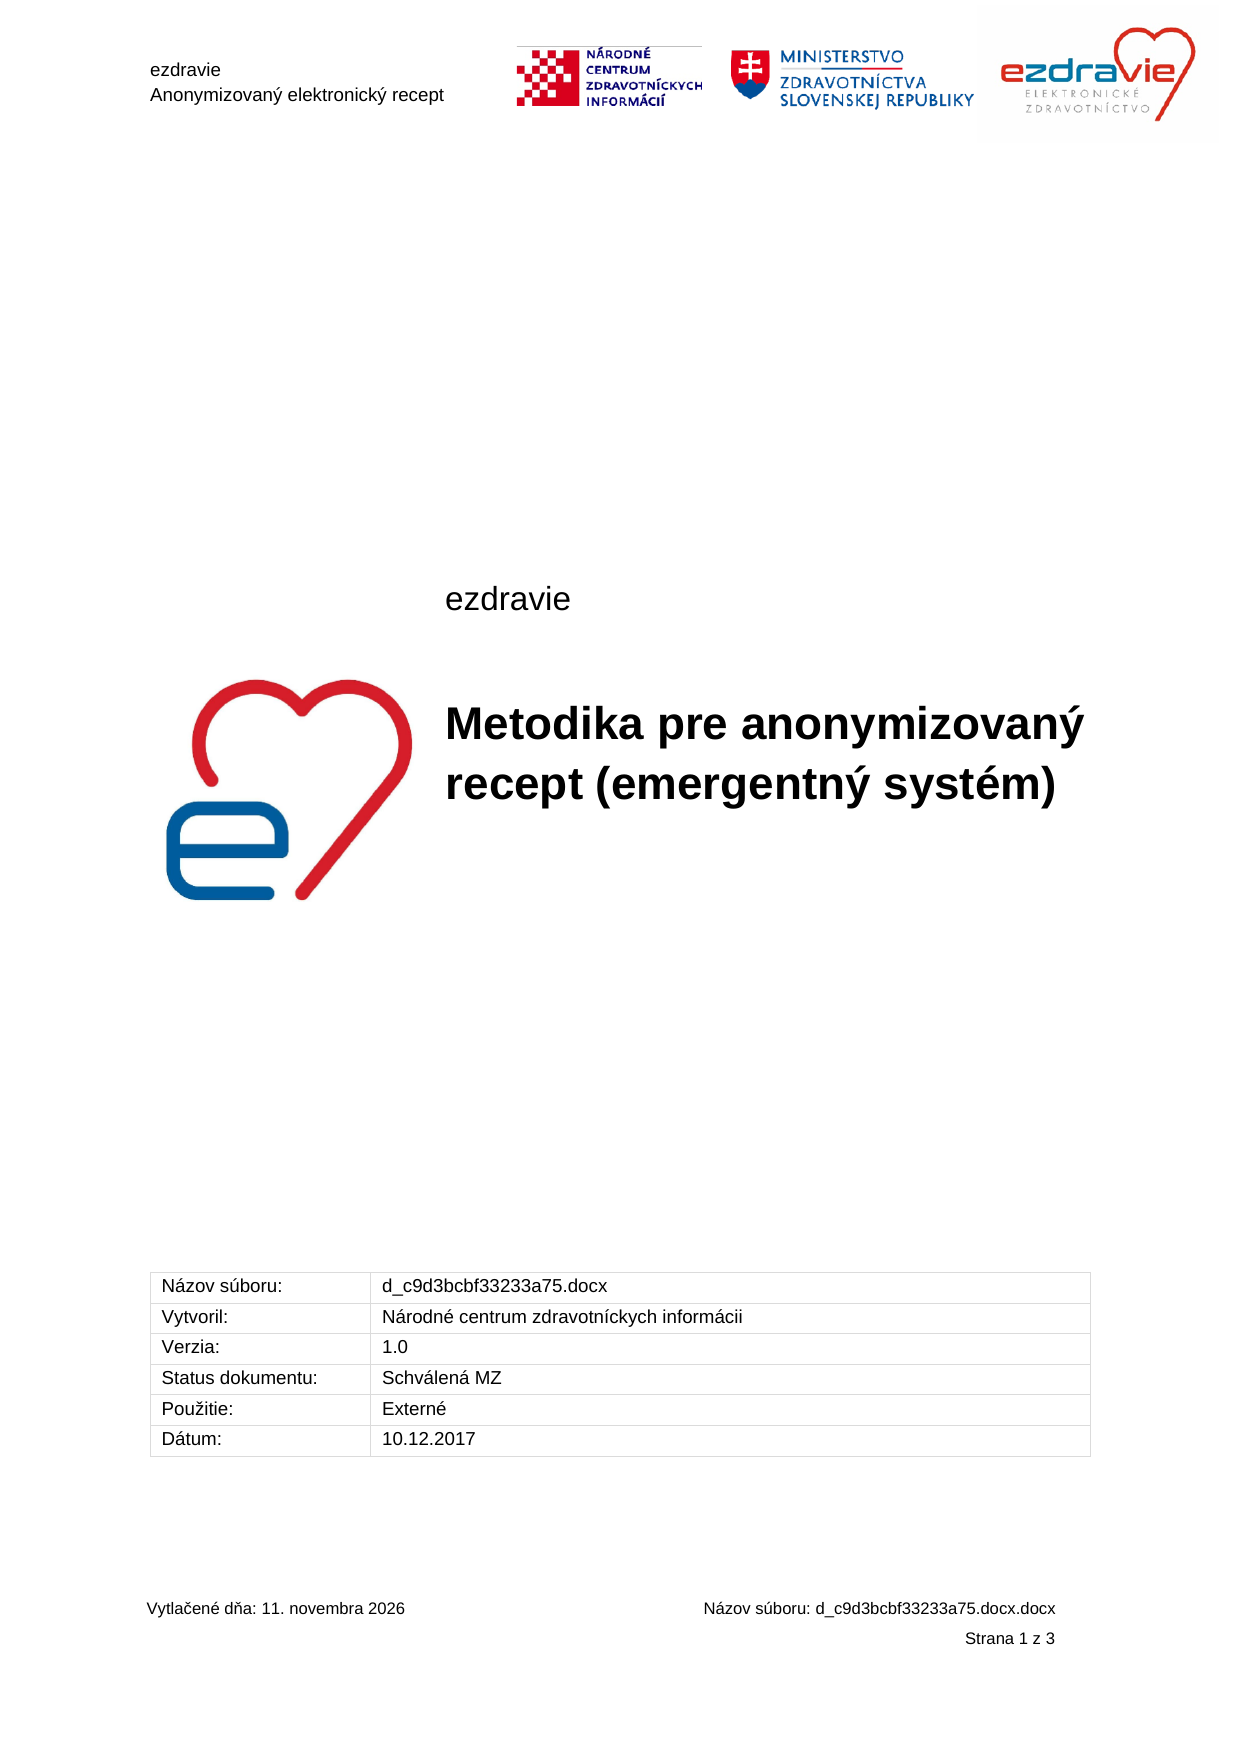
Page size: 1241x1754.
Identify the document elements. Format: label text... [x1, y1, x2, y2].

table_cell Vytvoril: [151, 1304, 370, 1333]
picture [516, 5, 1219, 143]
picture [151, 630, 427, 906]
table_cell Externé [371, 1395, 1090, 1425]
table_cell Verzia: [151, 1334, 370, 1364]
text ezdravie [371, 579, 1090, 618]
table_cell Status dokumentu: [151, 1365, 370, 1394]
table_cell 1.0 [371, 1334, 1090, 1364]
table_cell Národné centrum zdravotníckych informácii [371, 1304, 1090, 1333]
table_cell 10.12.2017 [371, 1426, 1090, 1456]
table_cell Dátum: [151, 1426, 370, 1456]
table_header Metodika pre anonymizovaný recept (emergentný systém) [141, 623, 1100, 1024]
table_cell Schválená MZ [371, 1365, 1090, 1394]
table_cell Použitie: [151, 1395, 370, 1425]
table_header Názov súboru: [151, 1273, 370, 1302]
table_header ezdravie_erecept_metodika_emergetny_system [371, 1273, 1090, 1302]
